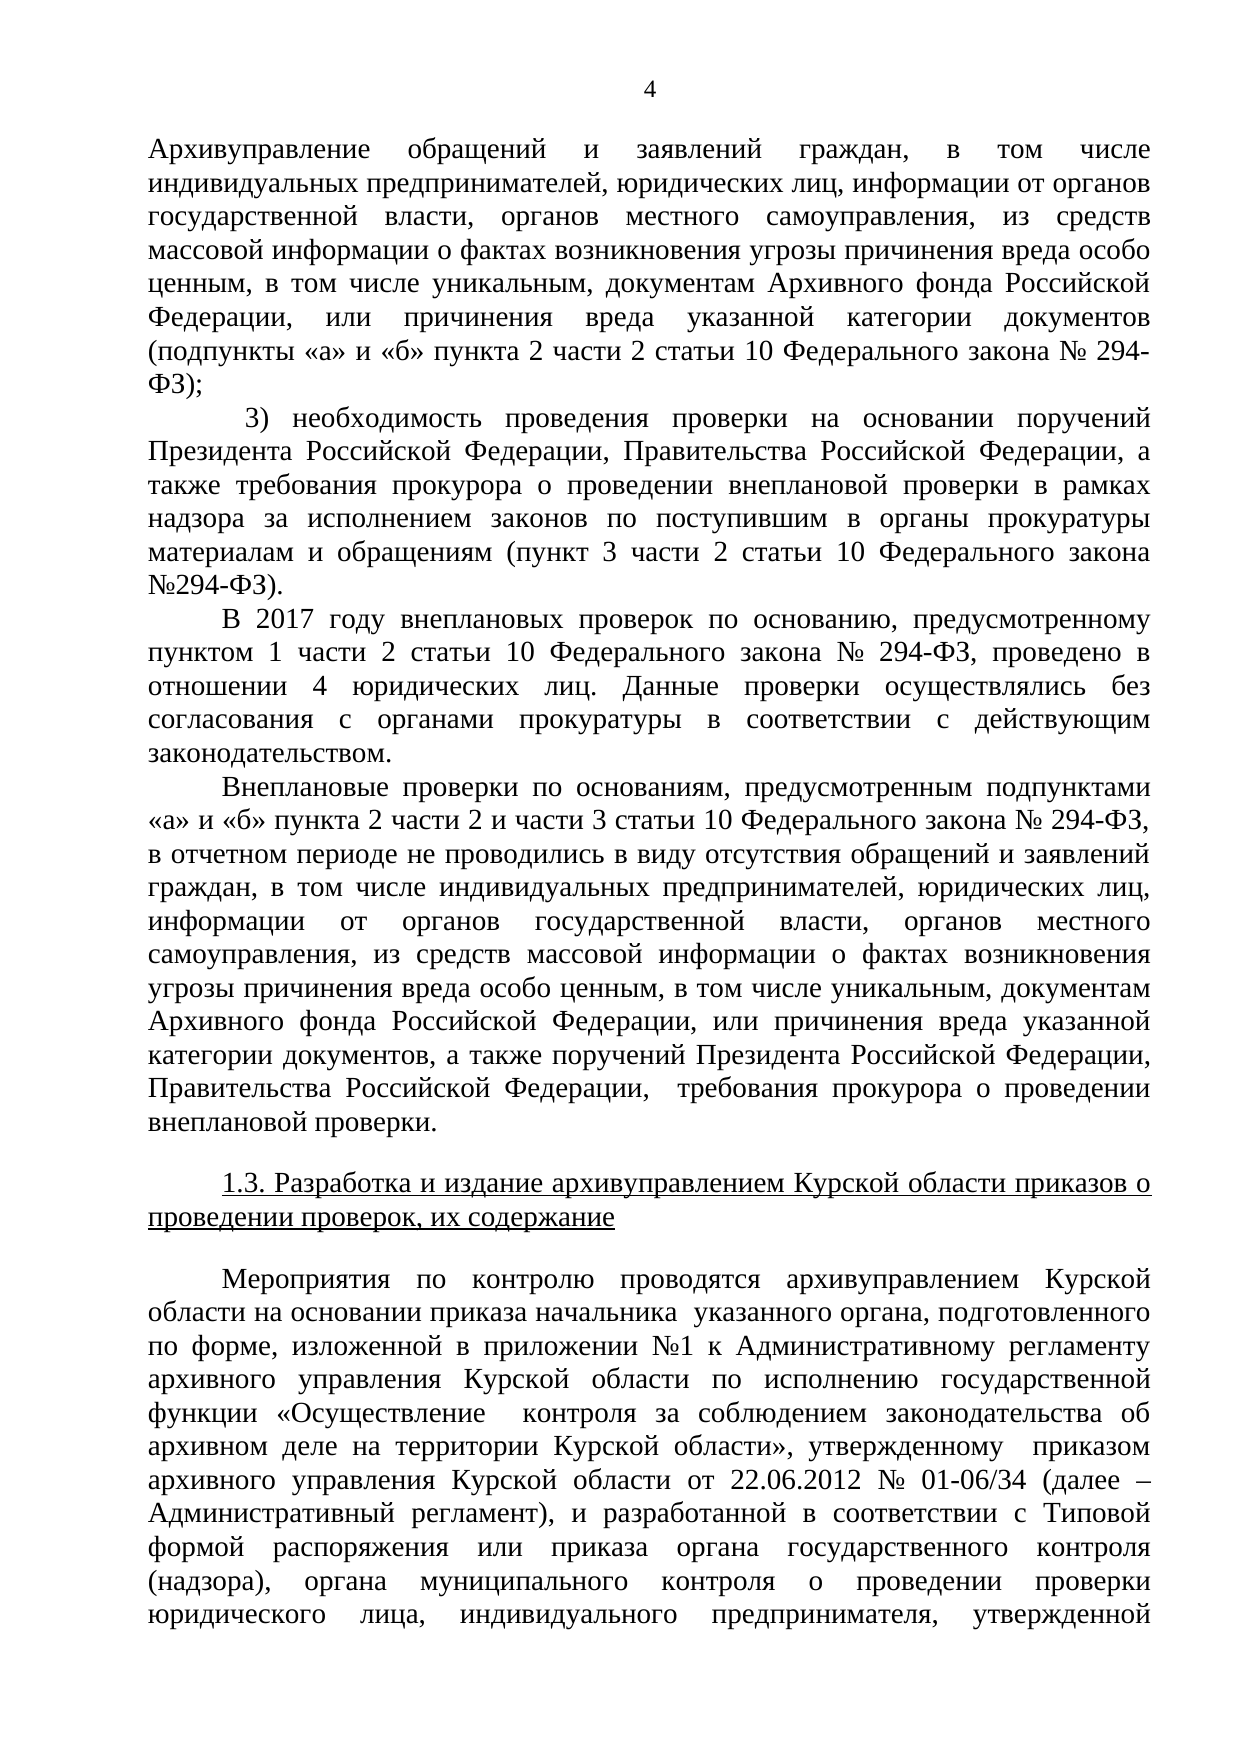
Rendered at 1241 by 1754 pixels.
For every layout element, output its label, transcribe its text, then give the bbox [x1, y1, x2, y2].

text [148, 1261, 1152, 1630]
text Внеплановые проверки по основаниям, предусмотренным подпунктами «а» и «б» пункта 2 части 2 и части 3 статьи 10 Федерального закона № 294-ФЗ, в отчетном периоде не проводились в виду отсутствия обращений и заявлений граждан, в том числе индивидуальных предпринимателей, юридических лиц, информации от органов государственной власти, органов местного самоуправления, из средств массовой информации о фактах возникновения угрозы причинения вреда особо ценным, в том числе уникальным, документам Архивного фонда Российской Федерации, или причинения вреда указанной категории документов, а также поручений Президента Российской Федерации, Правительства Российской Федерации, требования прокурора о проведении внеплановой проверки. [148, 769, 1152, 1138]
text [148, 131, 1152, 400]
text 3) необходимость проведения проверки на основании поручений Президента Российской Федерации, Правительства Российской Федерации, а также требования прокурора о проведении внеплановой проверки в рамках надзора за исполнением законов по поступившим в органы прокуратуры материалам и обращениям (пункт 3 части 2 статьи 10 Федерального закона №294-ФЗ). [148, 400, 1152, 601]
text В 2017 году внеплановых проверок по основанию, предусмотренному пунктом 1 части 2 статьи 10 Федерального закона № 294-ФЗ, проведено в отношении 4 юридических лиц. Данные проверки осуществлялись без согласования с органами прокуратуры в соответствии с действующим законодательством. [148, 601, 1152, 769]
text 1.3. Разработка и издание архивуправлением Курской области приказов о проведении проверок, их содержание [148, 1166, 1152, 1233]
